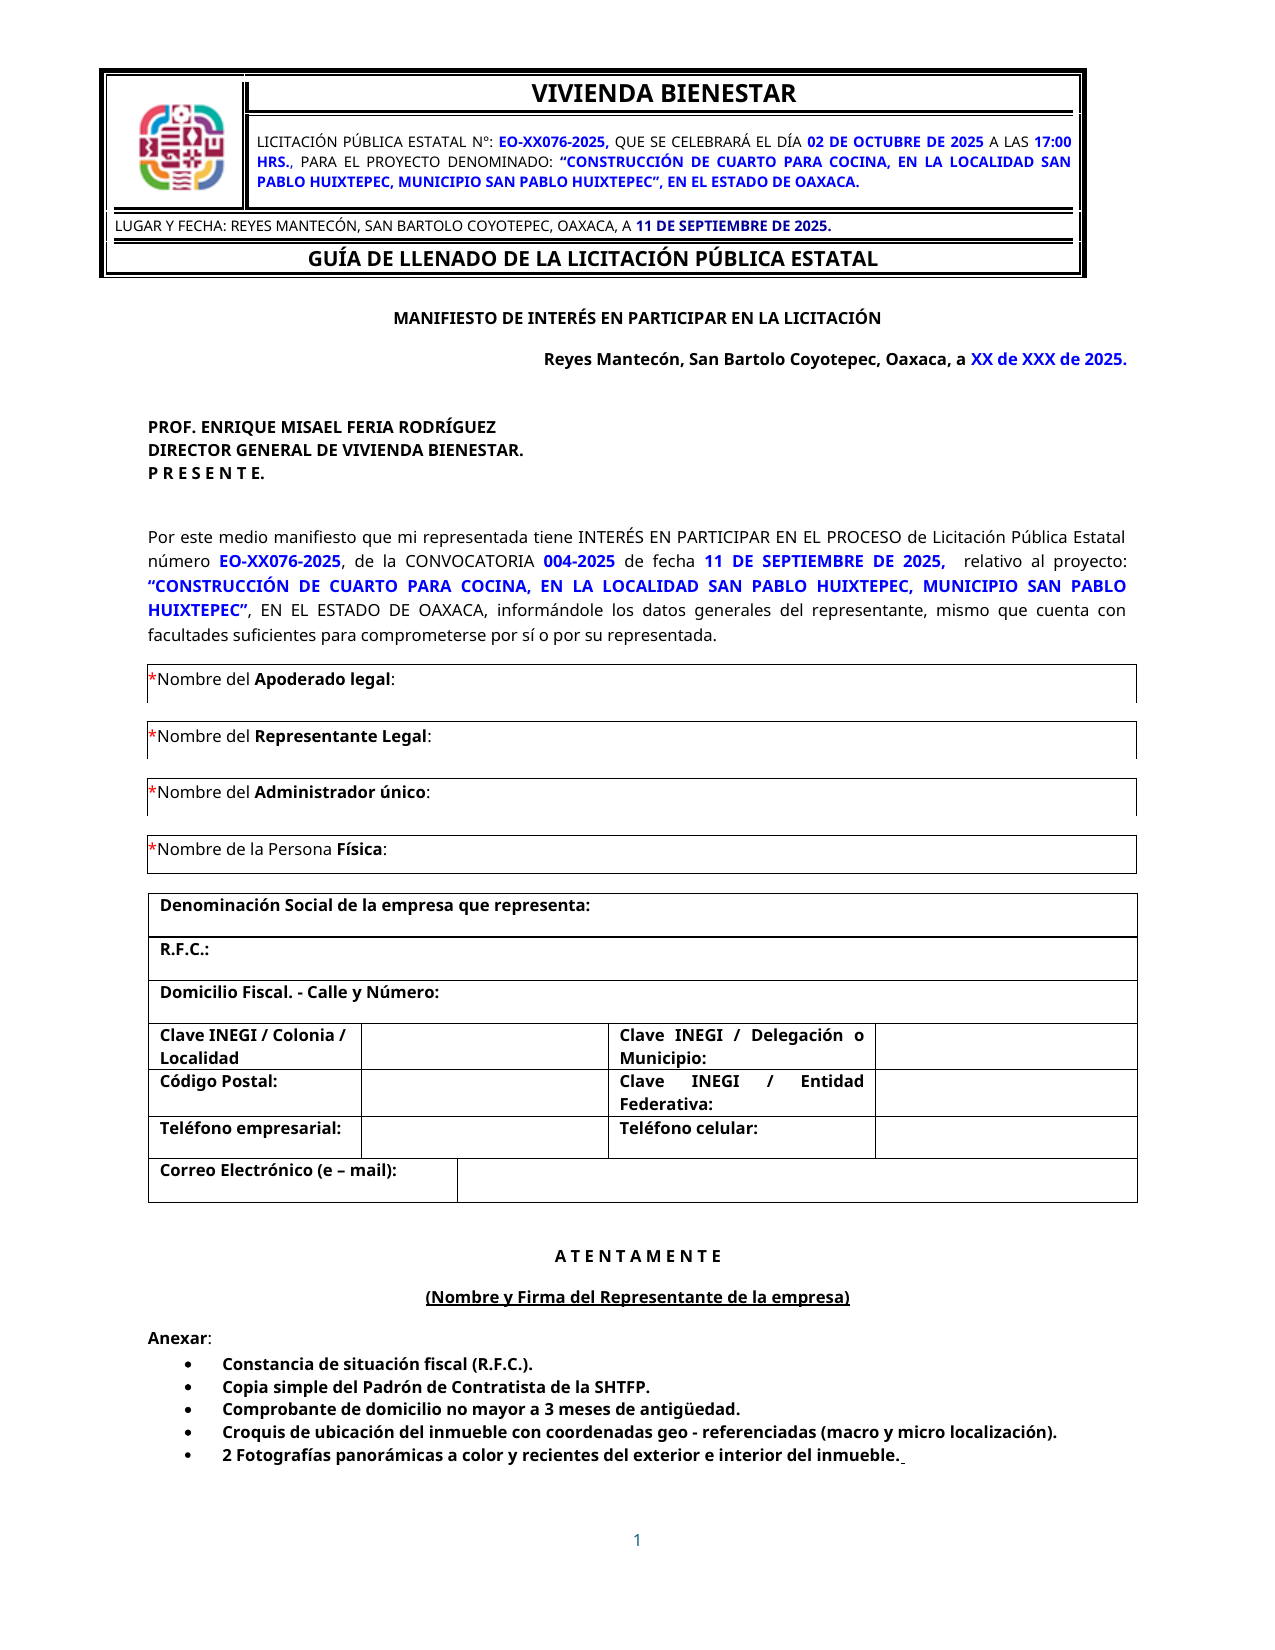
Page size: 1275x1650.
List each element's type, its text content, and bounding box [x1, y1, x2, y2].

text DIRECTOR GENERAL DE VIVIENDA BIENESTAR. [148, 439, 1127, 461]
list 2 Fotografías panorámicas a color y recientes del exterior e interior del inmueble. [185, 1443, 1127, 1466]
text Reyes Mantecón, San Bartolo Coyotepec, Oaxaca, a XX de XXX de 2025. [148, 348, 1127, 371]
table_cell R.F.C.: [149, 938, 1137, 979]
list Comprobante de domicilio no mayor a 3 meses de antigüedad. [185, 1398, 1127, 1421]
text P R E S E N T E. [148, 461, 1127, 484]
table_cell Clave INEGI / Delegación o Municipio: [609, 1024, 875, 1069]
text (Nombre y Firma del Representante de la empresa) [148, 1285, 1127, 1308]
table_cell [876, 1070, 1137, 1116]
text Anexar: [148, 1326, 1127, 1349]
table_cell [458, 1159, 1137, 1202]
list Copia simple del Padrón de Contratista de la SHTFP. [185, 1375, 1127, 1398]
table_cell Teléfono celular: [609, 1117, 875, 1158]
list Constancia de situación fiscal (R.F.C.). [185, 1352, 1127, 1375]
text MANIFIESTO DE INTERÉS EN PARTICIPAR EN LA LICITACIÓN [148, 307, 1127, 329]
text PROF. ENRIQUE MISAEL FERIA RODRÍGUEZ [148, 416, 1127, 439]
picture [128, 97, 235, 196]
text *Nombre de la Persona Física: [148, 836, 1136, 873]
table_header Denominación Social de la empresa que representa: [149, 894, 1137, 936]
table_cell [362, 1070, 608, 1116]
table_cell Clave INEGI / Colonia / Localidad [149, 1024, 361, 1069]
table_cell [362, 1024, 608, 1069]
text A T E N T A M E N T E [148, 1244, 1127, 1267]
table_cell [876, 1117, 1137, 1158]
text *Nombre del Apoderado legal: [148, 665, 1136, 703]
table_cell Clave INEGI / Entidad Federativa: [609, 1070, 875, 1116]
table_cell [362, 1117, 608, 1158]
text *Nombre del Administrador único: [148, 779, 1136, 816]
table_cell Domicilio Fiscal. - Calle y Número: [149, 981, 1137, 1023]
text *Nombre del Representante Legal: [148, 722, 1136, 759]
table_cell Teléfono empresarial: [149, 1117, 361, 1158]
text Por este medio manifiesto que mi representada tiene INTERÉS EN PARTICIPAR EN EL PROCESO de Licitación Pública Estatal número EO-XX076-2025, de la CONVOCATORIA 004-2025 de fecha 11 DE SEPTIEMBRE DE 2025, relativo al proyecto: “CONSTRUCCIÓN DE CUARTO PARA COCINA, EN LA LOCALIDAD SAN PABLO HUIXTEPEC, MUNICIPIO SAN PABLO HUIXTEPEC”, EN EL ESTADO DE OAXACA, informándole los datos generales del representante, mismo que cuenta con facultades suficientes para comprometerse por sí o por su representada. [148, 525, 1127, 646]
table_cell Correo Electrónico (e – mail): [149, 1159, 457, 1202]
table_cell Código Postal: [149, 1070, 361, 1116]
list Croquis de ubicación del inmueble con coordenadas geo - referenciadas (macro y micro localización). [185, 1421, 1127, 1443]
table_cell [876, 1024, 1137, 1069]
